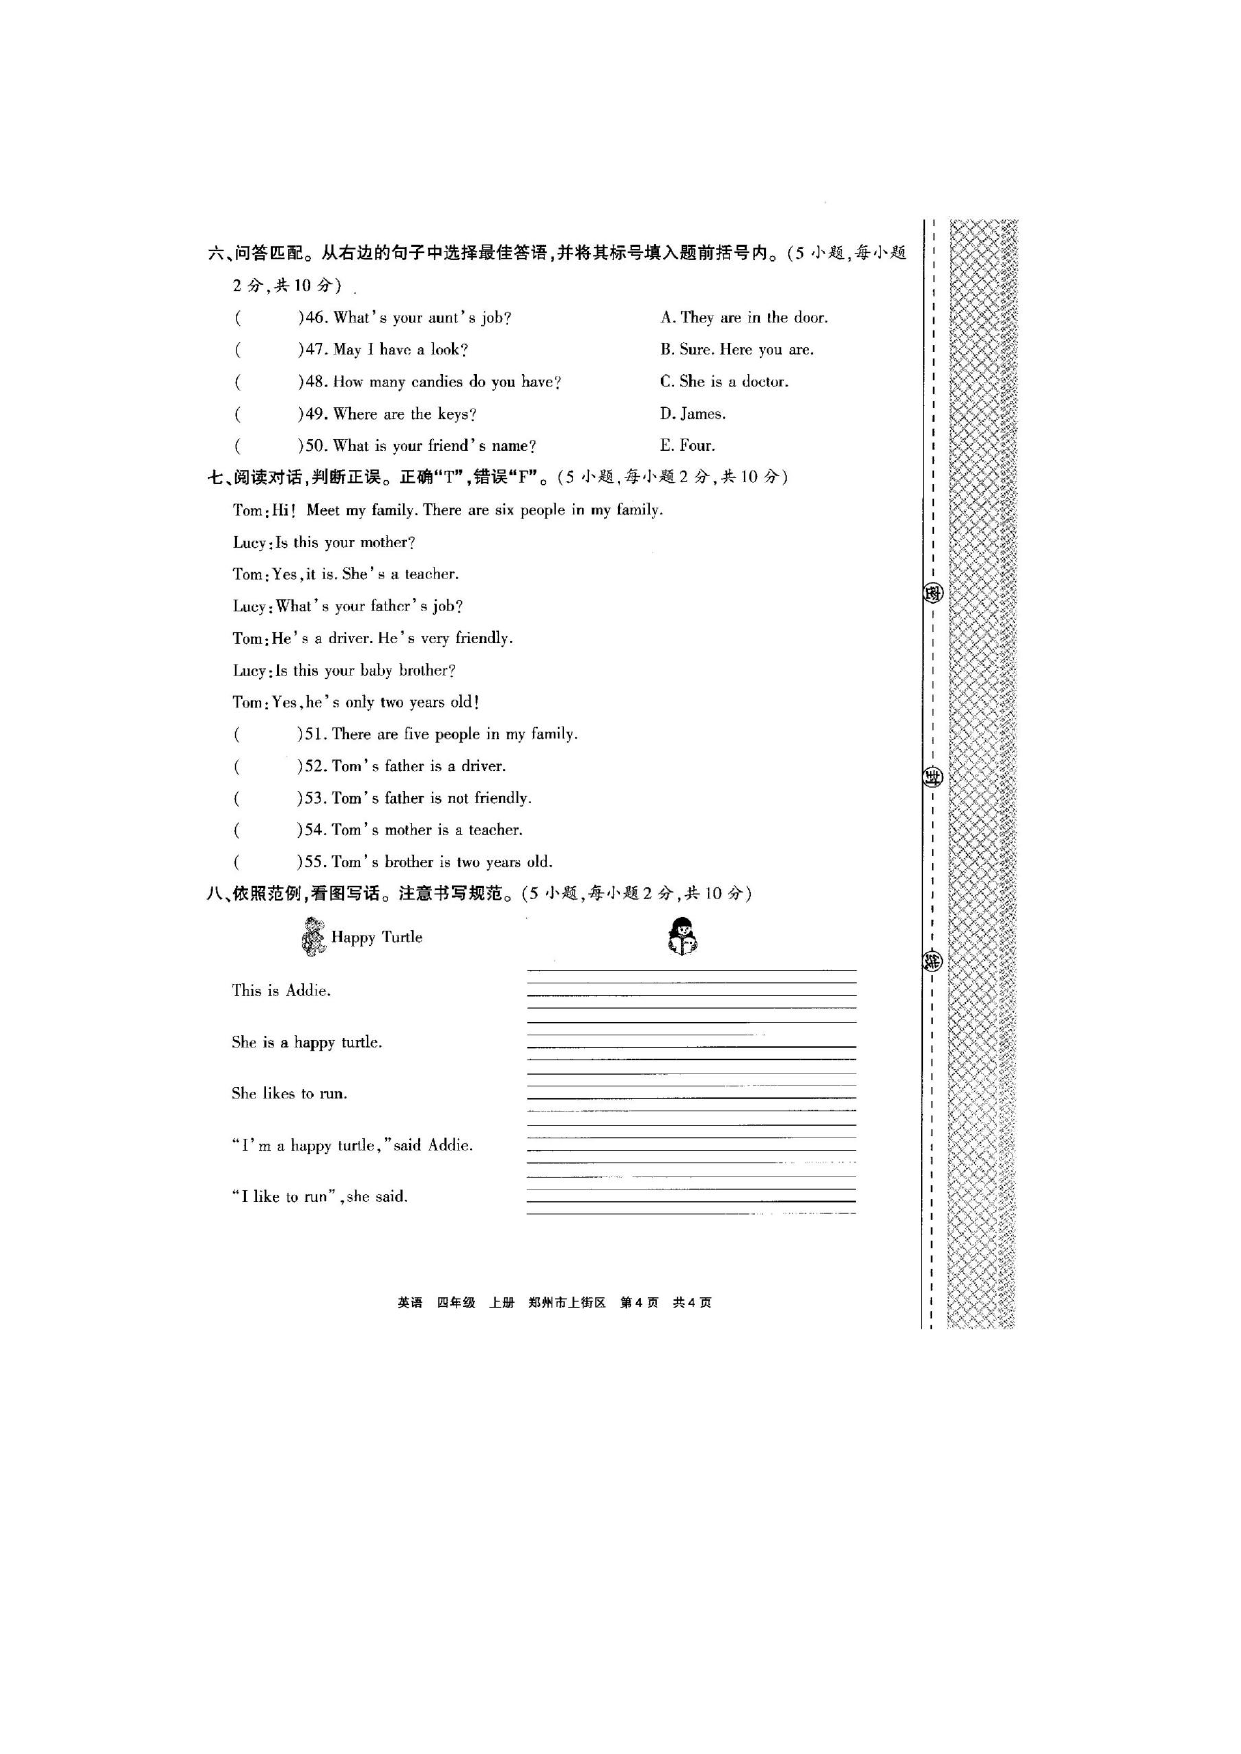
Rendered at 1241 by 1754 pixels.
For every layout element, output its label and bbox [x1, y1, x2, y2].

picture [187, 162, 1053, 1385]
